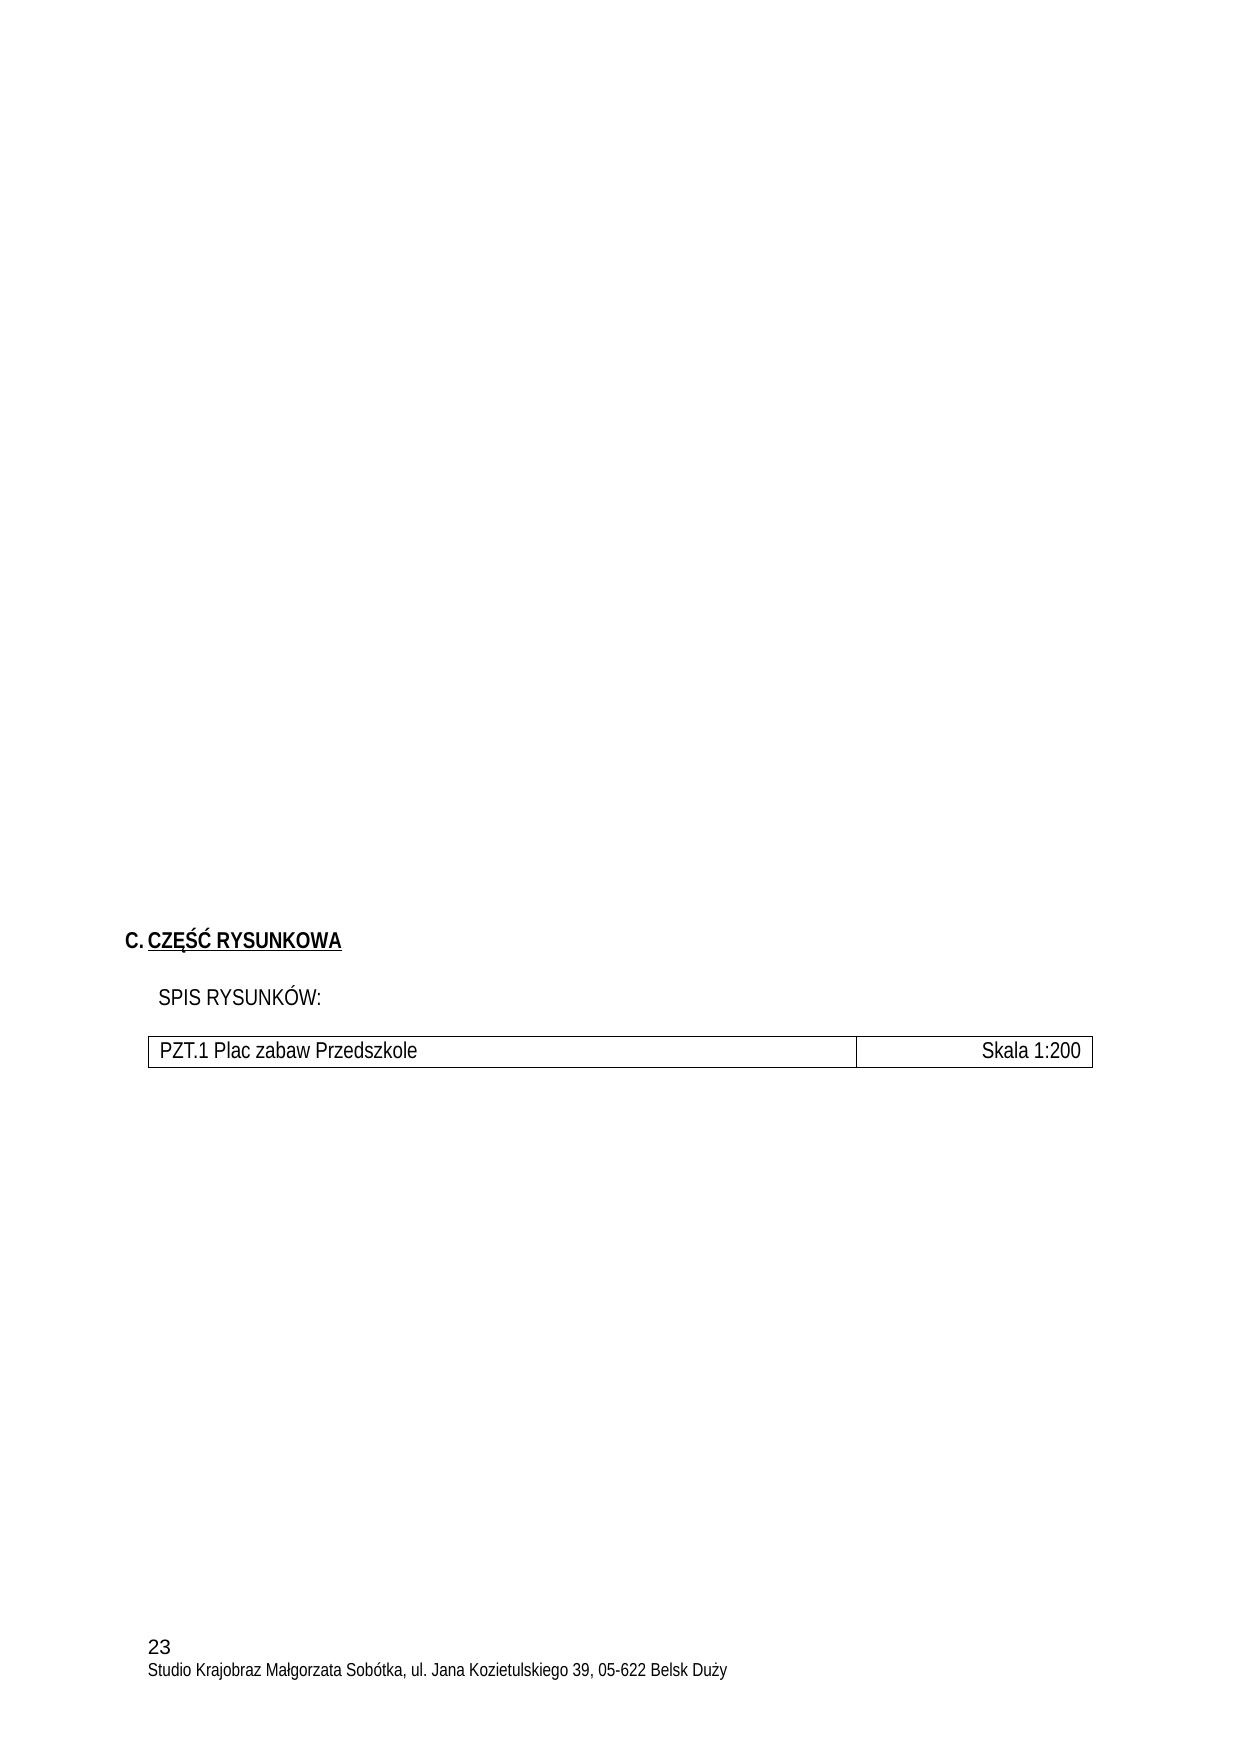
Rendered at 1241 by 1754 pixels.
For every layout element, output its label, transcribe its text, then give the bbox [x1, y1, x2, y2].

text SPIS RYSUNKÓW: [148, 983, 1092, 1010]
table_header PZT.1 Plac zabaw Przedszkole [149, 1037, 856, 1067]
table_header Skala 1:200 [857, 1037, 1092, 1067]
list CZĘŚĆ RYSUNKOWA [125, 927, 1092, 953]
